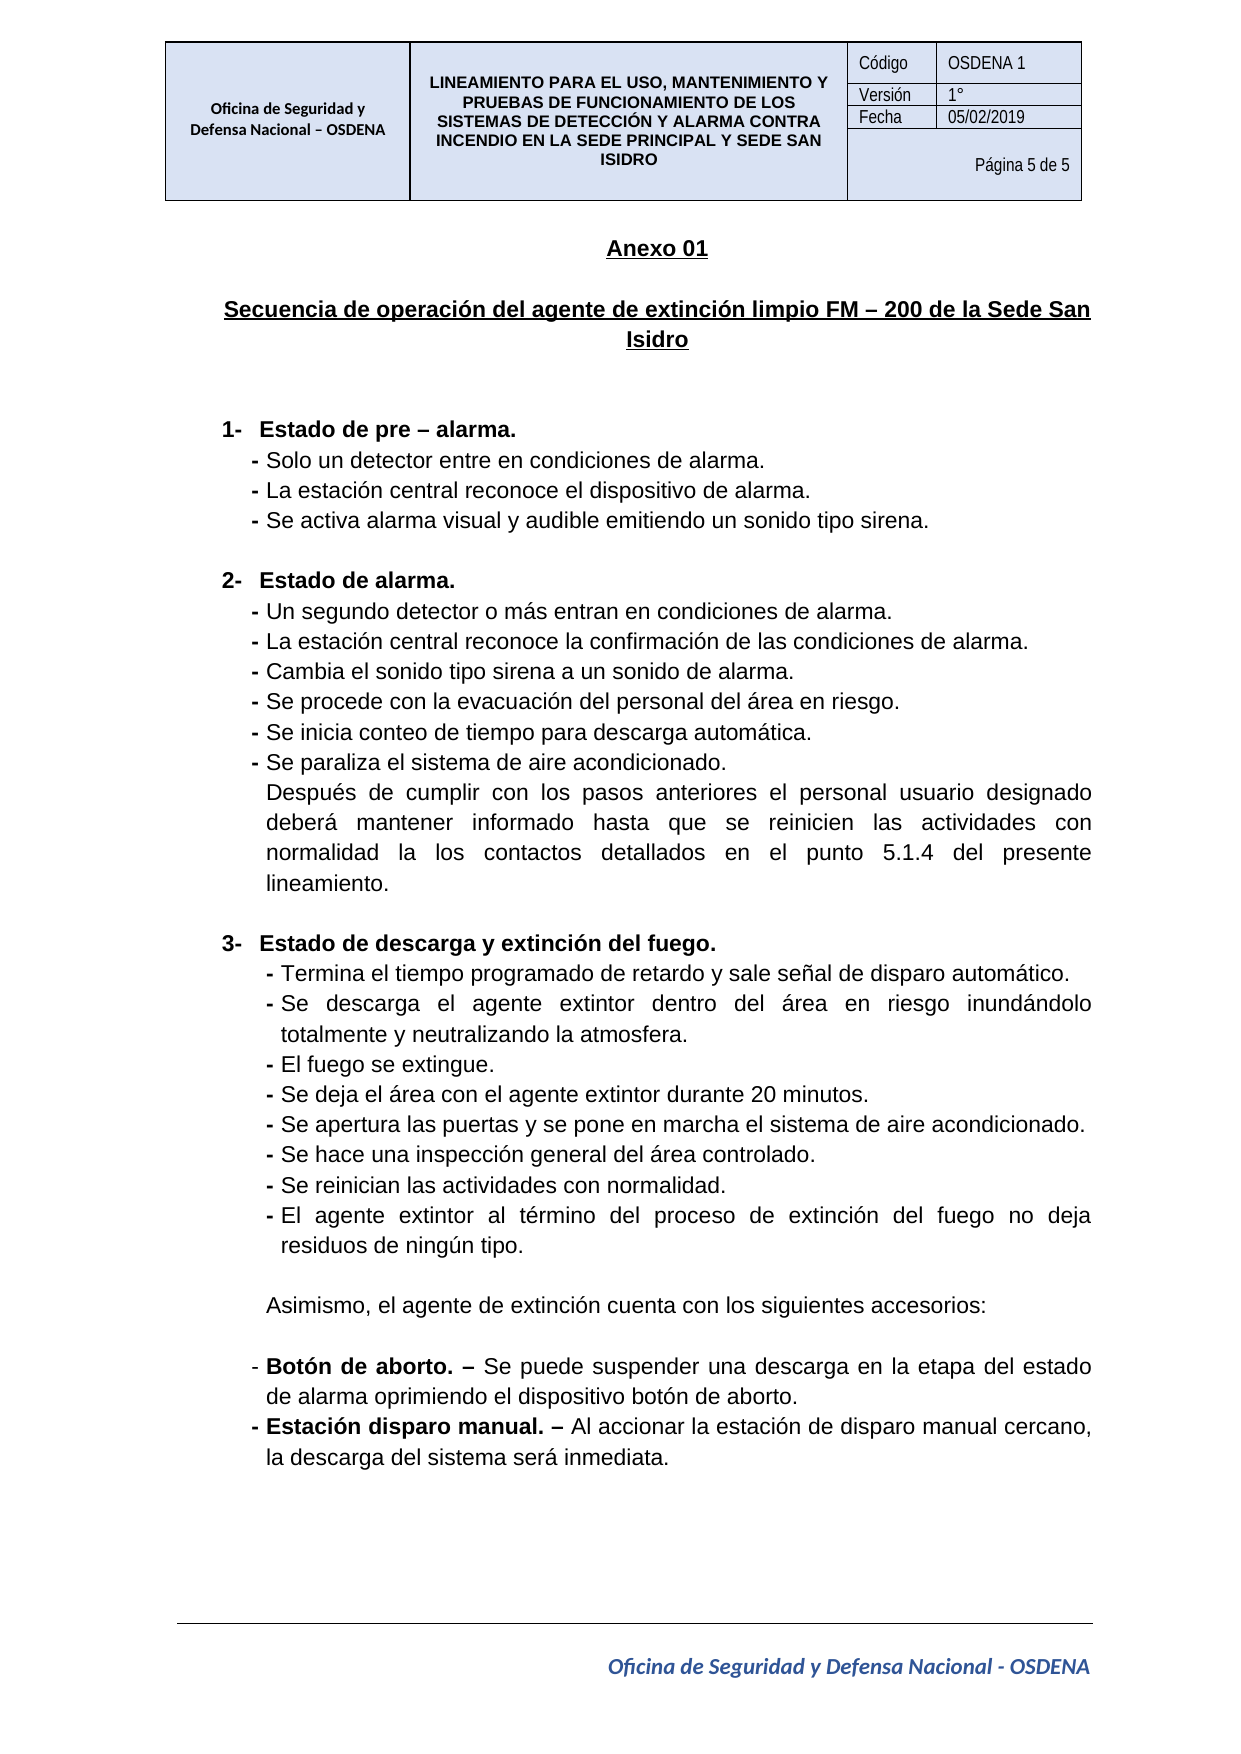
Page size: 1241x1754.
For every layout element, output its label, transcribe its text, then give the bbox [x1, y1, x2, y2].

list Se paraliza el sistema de aire acondicionado. [251, 749, 1093, 775]
list Se descarga el agente extintor dentro del área en riesgo inundándolo totalmente y neutralizando la atmosfera. [266, 990, 1093, 1047]
list Anexo 01 [222, 235, 1093, 261]
list Se activa alarma visual y audible emitiendo un sonido tipo sirena. [251, 507, 1093, 533]
list Estación disparo manual. – Al accionar la estación de disparo manual cercano, la descarga del sistema será inmediata. [251, 1413, 1093, 1470]
list Estado de alarma. [222, 567, 1093, 594]
list Después de cumplir con los pasos anteriores el personal usuario designado deberá mantener informado hasta que se reinicien las actividades con normalidad la los contactos detallados en el punto 5.1.4 del presente lineamiento. [266, 779, 1093, 896]
list Se deja el área con el agente extintor durante 20 minutos. [266, 1081, 1093, 1107]
list Secuencia de operación del agente de extinción limpio FM – 200 de la Sede San Isidro [222, 296, 1093, 352]
list El fuego se extingue. [266, 1051, 1093, 1077]
list Se inicia conteo de tiempo para descarga automática. [251, 718, 1093, 745]
list Se procede con la evacuación del personal del área en riesgo. [251, 688, 1093, 714]
list La estación central reconoce la confirmación de las condiciones de alarma. [251, 628, 1093, 654]
text Asimismo, el agente de extinción cuenta con los siguientes accesorios: [266, 1292, 1093, 1319]
list Termina el tiempo programado de retardo y sale señal de disparo automático. [266, 960, 1093, 986]
list Cambia el sonido tipo sirena a un sonido de alarma. [251, 658, 1093, 684]
list Solo un detector entre en condiciones de alarma. [251, 447, 1093, 473]
list Se apertura las puertas y se pone en marcha el sistema de aire acondicionado. [266, 1111, 1093, 1137]
list Estado de pre – alarma. [222, 416, 1093, 443]
list Se hace una inspección general del área controlado. [266, 1141, 1093, 1168]
list Se reinician las actividades con normalidad. [266, 1172, 1093, 1198]
list Estado de descarga y extinción del fuego. [222, 930, 1093, 956]
list El agente extintor al término del proceso de extinción del fuego no deja residuos de ningún tipo. [266, 1202, 1093, 1258]
list La estación central reconoce el dispositivo de alarma. [251, 477, 1093, 503]
list Un segundo detector o más entran en condiciones de alarma. [251, 598, 1093, 624]
list Botón de aborto. – Se puede suspender una descarga en la etapa del estado de alarma oprimiendo el dispositivo botón de aborto. [251, 1353, 1093, 1409]
